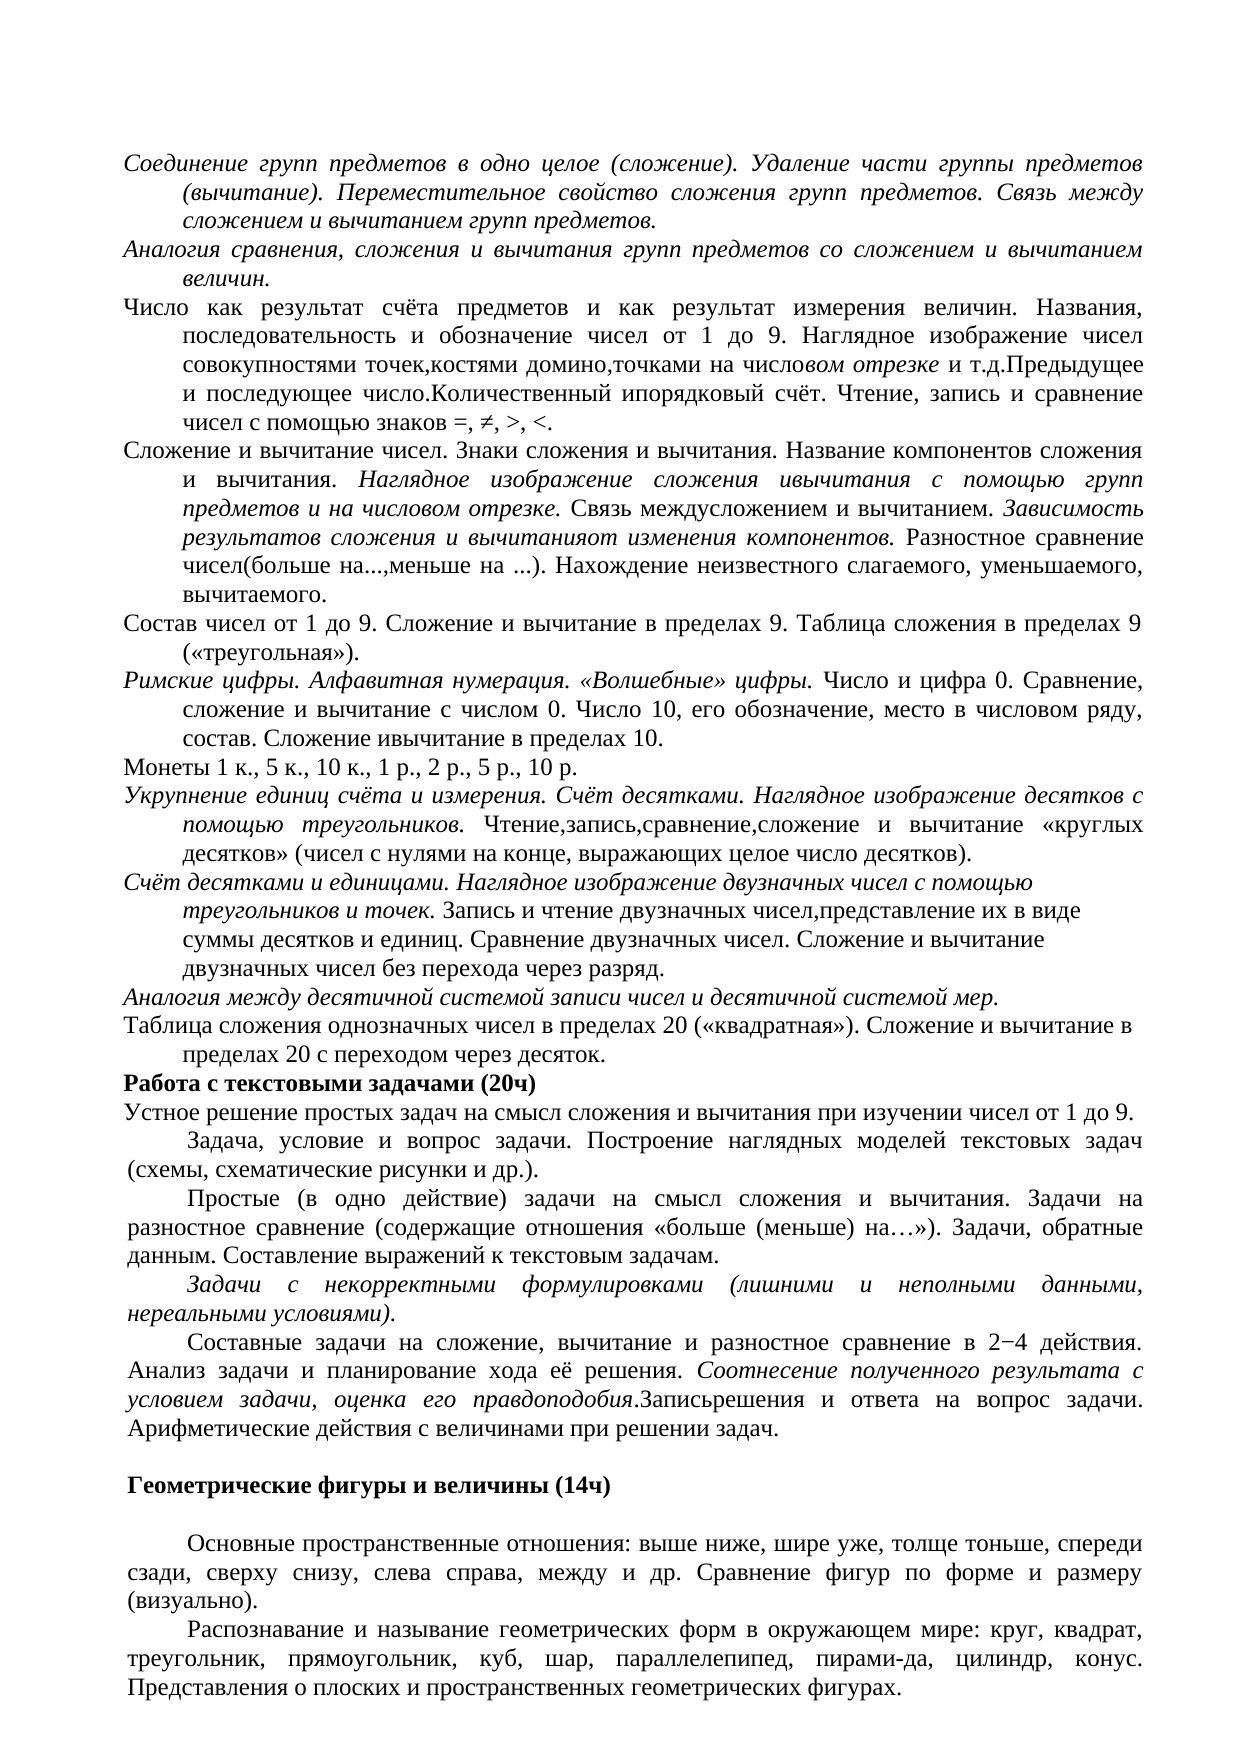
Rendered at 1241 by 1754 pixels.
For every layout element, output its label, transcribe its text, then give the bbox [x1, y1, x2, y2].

text Аналогия сравнения, сложения и вычитания групп предметов со сложением и вычитанием величин. [123, 234, 1144, 292]
text Счёт десятками и единицами. Наглядное изображение двузначных чисел с помощью треугольников и точек. Запись и чтение двузначных чисел,представление их в виде суммы десятков и единиц. Сравнение двузначных чисел. Сложение и вычитание двузначных чисел без перехода через разряд. [123, 867, 1144, 982]
text Сложение и вычитание чисел. Знаки сложения и вычитания. Название компонентов сложения и вычитания. Наглядное изображение сложения ивычитания с помощью групп предметов и на числовом отрезке. Связь междусложением и вычитанием. Зависимость результатов сложения и вычитанияот изменения компонентов. Разностное сравнение чисел(больше на...,меньше на ...). Нахождение неизвестного слагаемого, уменьшаемого, вычитаемого. [123, 435, 1144, 608]
text Устное решение простых задач на смысл сложения и вычитания при изучении чисел от 1 до 9. [123, 1097, 1144, 1125]
text Геометрические фигуры и величины (14ч) [127, 1470, 1144, 1499]
text Укрупнение единиц счёта и измерения. Счёт десятками. Наглядное изображение десятков с помощью треугольников. Чтение,запись,сравнение,сложение и вычитание «круглых десятков» (чисел с нулями на конце, выражающих целое число десятков). [123, 780, 1144, 867]
text Распознавание и называние геометрических форм в окружающем мире: круг, квадрат, треугольник, прямоугольник, куб, шар, параллелепипед, пирами-да, цилиндр, конус. Представления о плоских и пространственных геометрических фигурах. [127, 1614, 1144, 1700]
text Соединение групп предметов в одно целое (сложение). Удаление части группы предметов (вычитание). Переместительное свойство сложения групп предметов. Связь между сложением и вычитанием групп предметов. [123, 148, 1144, 234]
text Простые (в одно действие) задачи на смысл сложения и вычитания. Задачи на разностное сравнение (содержащие отношения «больше (меньше) на…»). Задачи, обратные данным. Составление выражений к текстовым задачам. [127, 1183, 1144, 1269]
text Задачи с некорректными формулировками (лишними и неполными данными, нереальными условиями). [127, 1269, 1144, 1327]
text Составные задачи на сложение, вычитание и разностное сравнение в 2−4 действия. Анализ задачи и планирование хода её решения. Соотнесение полученного результата с условием задачи, оценка его правдоподобия.Записьрешения и ответа на вопрос задачи. Арифметические действия с величинами при решении задач. [127, 1327, 1144, 1442]
text Римские цифры. Алфавитная нумерация. «Волшебные» цифры. Число и цифра 0. Сравнение, сложение и вычитание с числом 0. Число 10, его обозначение, место в числовом ряду, состав. Сложение ивычитание в пределах 10. [123, 665, 1144, 752]
text Задача, условие и вопрос задачи. Построение наглядных моделей текстовых задач (схемы, схематические рисунки и др.). [127, 1125, 1144, 1183]
text Таблица сложения однозначных чисел в пределах 20 («квадратная»). Сложение и вычитание в пределах 20 с переходом через десяток. [123, 1010, 1144, 1068]
text Аналогия между десятичной системой записи чисел и десятичной системой мер. [123, 982, 1144, 1010]
text Число как результат счёта предметов и как результат измерения величин. Названия, последовательность и обозначение чисел от 1 до 9. Наглядное изображение чисел совокупностями точек,костями домино,точками на числовом отрезке и т.д.Предыдущее и последующее число.Количественный ипорядковый счёт. Чтение, запись и сравнение чисел с помощью знаков =, ≠, >, <. [123, 292, 1144, 435]
text Монеты 1 к., 5 к., 10 к., 1 р., 2 р., 5 р., 10 р. [123, 752, 1144, 780]
text Работа с текстовыми задачами (20ч) [123, 1068, 1144, 1097]
text Основные пространственные отношения: выше ниже, шире уже, толще тоньше, спереди сзади, сверху снизу, слева справа, между и др. Сравнение фигур по форме и размеру (визуально). [127, 1528, 1144, 1614]
text Состав чисел от 1 до 9. Сложение и вычитание в пределах 9. Таблица сложения в пределах 9 («треугольная»). [123, 608, 1144, 665]
